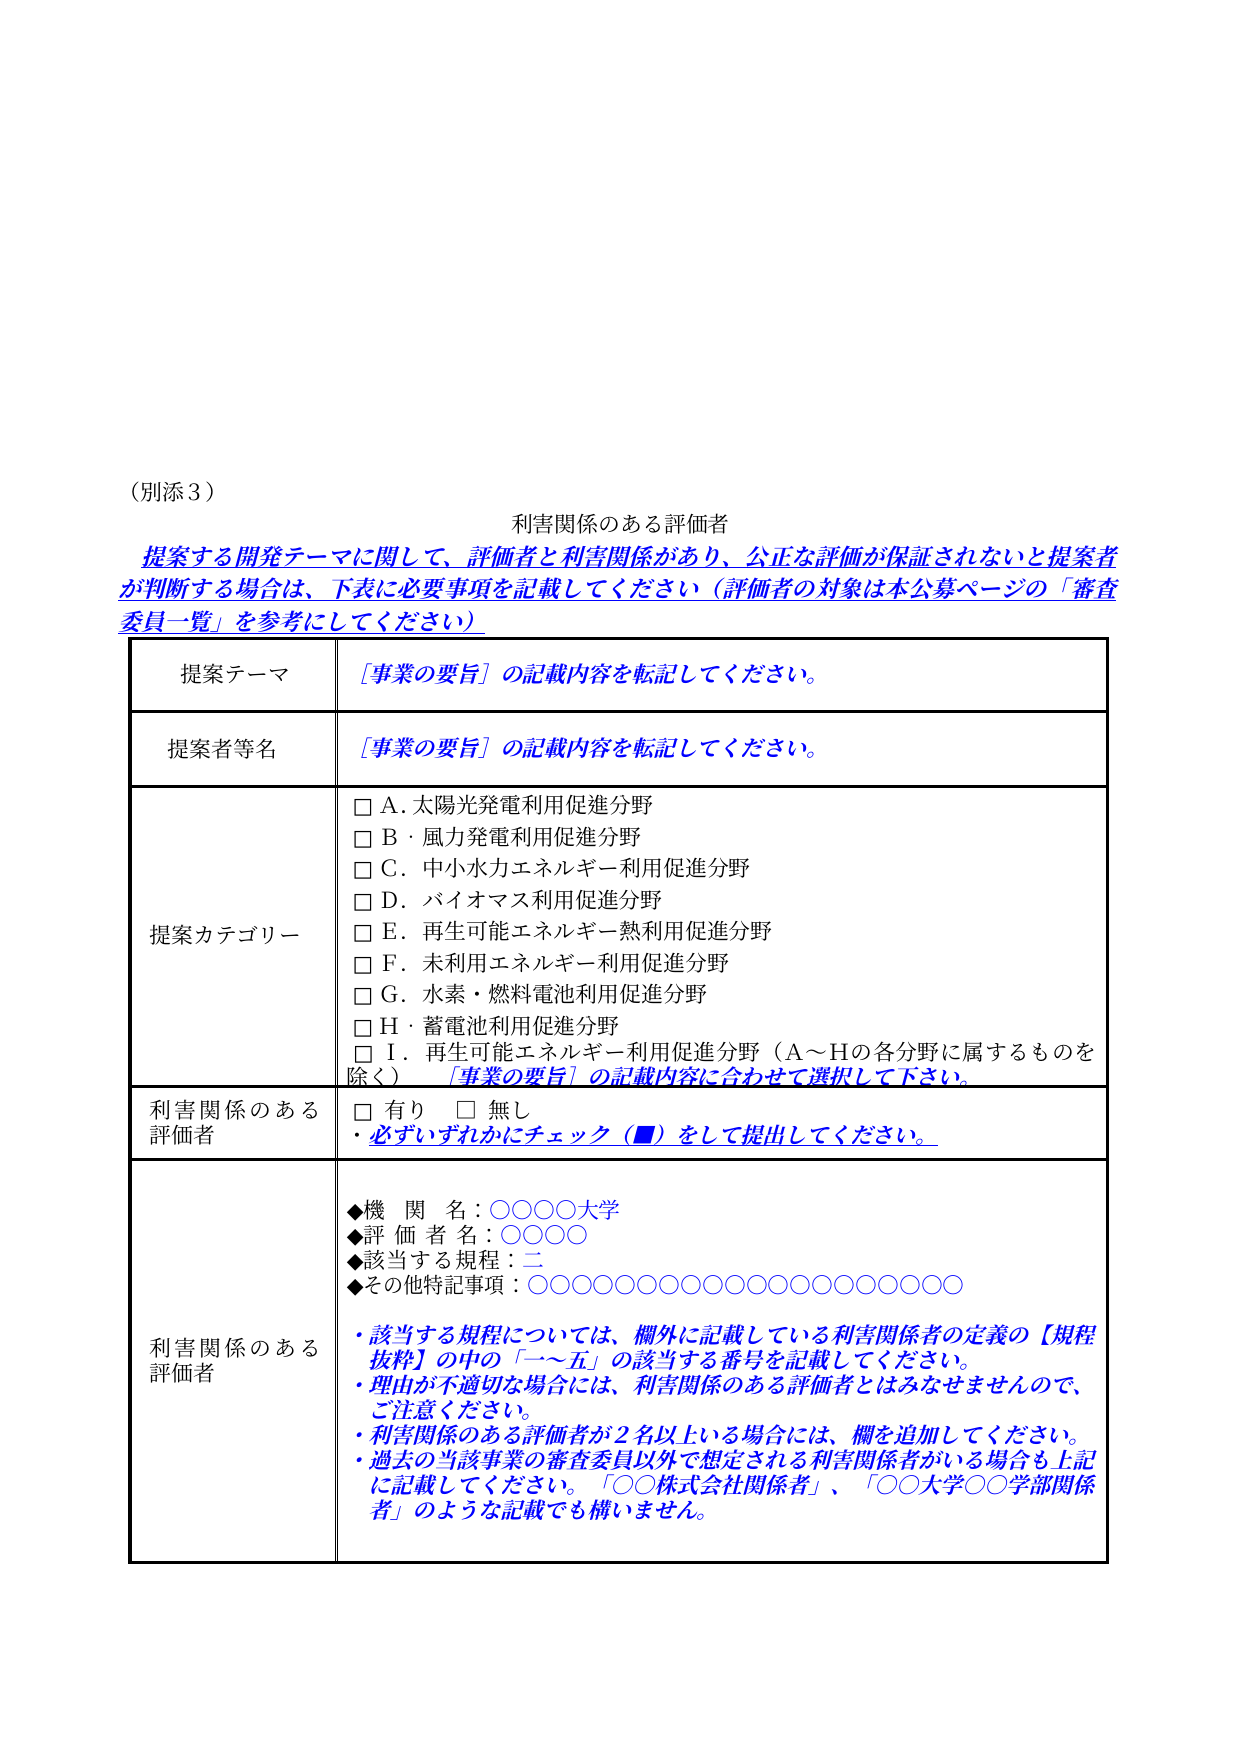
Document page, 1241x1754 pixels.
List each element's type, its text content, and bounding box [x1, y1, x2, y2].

table_cell □ 有り □ 無し ・必ずいずれかにチェック（■）をして提出してください。 [338, 1088, 1106, 1158]
subtitle 利害関係のある評価者 [118, 507, 1122, 538]
table_cell 提案カテゴリー [132, 788, 335, 1084]
table_cell □ Ａ. 太陽光発電利用促進分野 □ Ｂ．風力発電利用促進分野 □ Ｃ．中小水力エネルギー利用促進分野 □ Ｄ．バイオマス利用促進分野 □ Ｅ．再生可能エネルギー熱利用促進分野 □ Ｆ．未利用エネルギー利用促進分野 □ Ｇ．水素・燃料電池利用促進分野 □ Ｈ．蓄電池利用促進分野 □ Ｉ．再生可能エネルギー利用促進分野（Ａ～Ｈの各分野に属するものを除く） ［事業の要旨］の記載内容に合わせて選択して下さい。 [338, 788, 1106, 1084]
table_cell 提案者等名 [132, 713, 335, 785]
text 提案する開発テーマに関して、評価者と利害関係があり、公正な評価が保証されないと提案者が判断する場合は、下表に必要事項を記載してください（評価者の対象は本公募ページの「審査委員一覧」を参考にしてください） [118, 538, 1122, 637]
table_cell ◆機関名：○○○○大学 ◆評価者名：○○○○ ◆該当する規程：二 ◆その他特記事項：○○○○○○○○○○○○○○○○○○○○ ・該当する規程については、欄外に記載している利害関係者の定義の【規程抜粋】の中の「一～五」の該当する番号を記載してください。 ・理由が不適切な場合には、利害関係のある評価者とはみなせませんので、ご注意ください。 ・利害関係のある評価者が２名以上いる場合には、欄を追加してください。 ・過去の当該事業の審査委員以外で想定される利害関係者がいる場合も上記に記載してください。「○○株式会社関係者」、「○○大学○○学部関係者」のような記載でも構いません。 [338, 1161, 1106, 1561]
table_header 提案テーマ [132, 640, 335, 710]
table_header ［事業の要旨］の記載内容を転記してください。 [338, 640, 1106, 710]
table_cell 利害関係のある評価者 [132, 1088, 335, 1158]
text （別添３） [118, 476, 1122, 507]
table_cell ［事業の要旨］の記載内容を転記してください。 [338, 713, 1106, 785]
table_cell 利害関係のある評価者 [132, 1161, 335, 1561]
